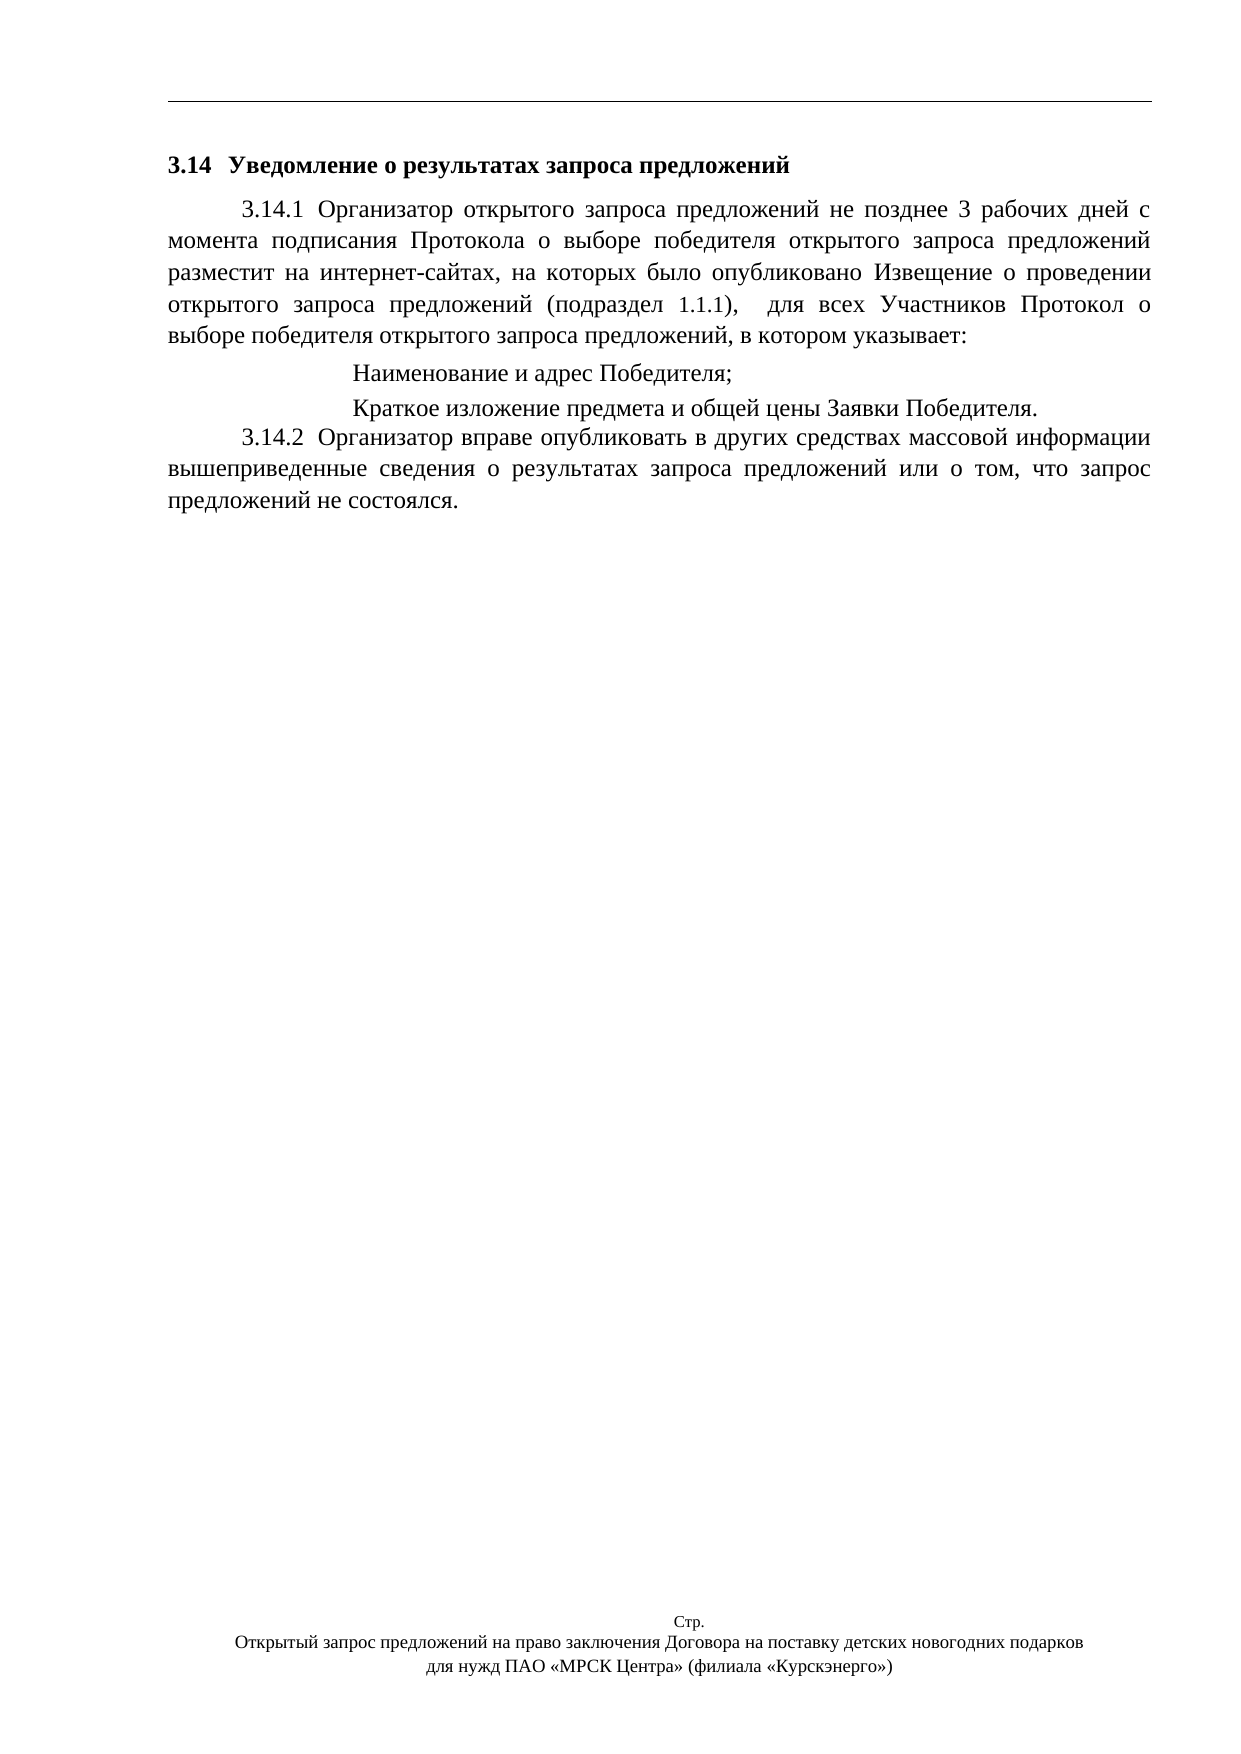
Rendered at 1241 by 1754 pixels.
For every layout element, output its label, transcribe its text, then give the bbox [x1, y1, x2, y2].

subtitle Уведомление о результатах запроса предложений [168, 150, 1152, 179]
text 3.14.1 Организатор открытого запроса предложений не позднее 3 рабочих дней с момента подписания Протокола о выборе победителя открытого запроса предложений разместит на интернет-сайтах, на которых было опубликовано Извещение о проведении открытого запроса предложений (подраздел 1.1.1), для всех Участников Протокол о выборе победителя открытого запроса предложений, в котором указывает: [168, 194, 1152, 349]
list Краткое изложение предмета и общей цены Заявки Победителя. [352, 393, 1166, 422]
text 3.14.2 Организатор вправе опубликовать в других средствах массовой информации вышеприведенные сведения о результатах запроса предложений или о том, что запрос предложений не состоялся. [168, 422, 1152, 514]
list Наименование и адрес Победителя; [352, 358, 1166, 387]
